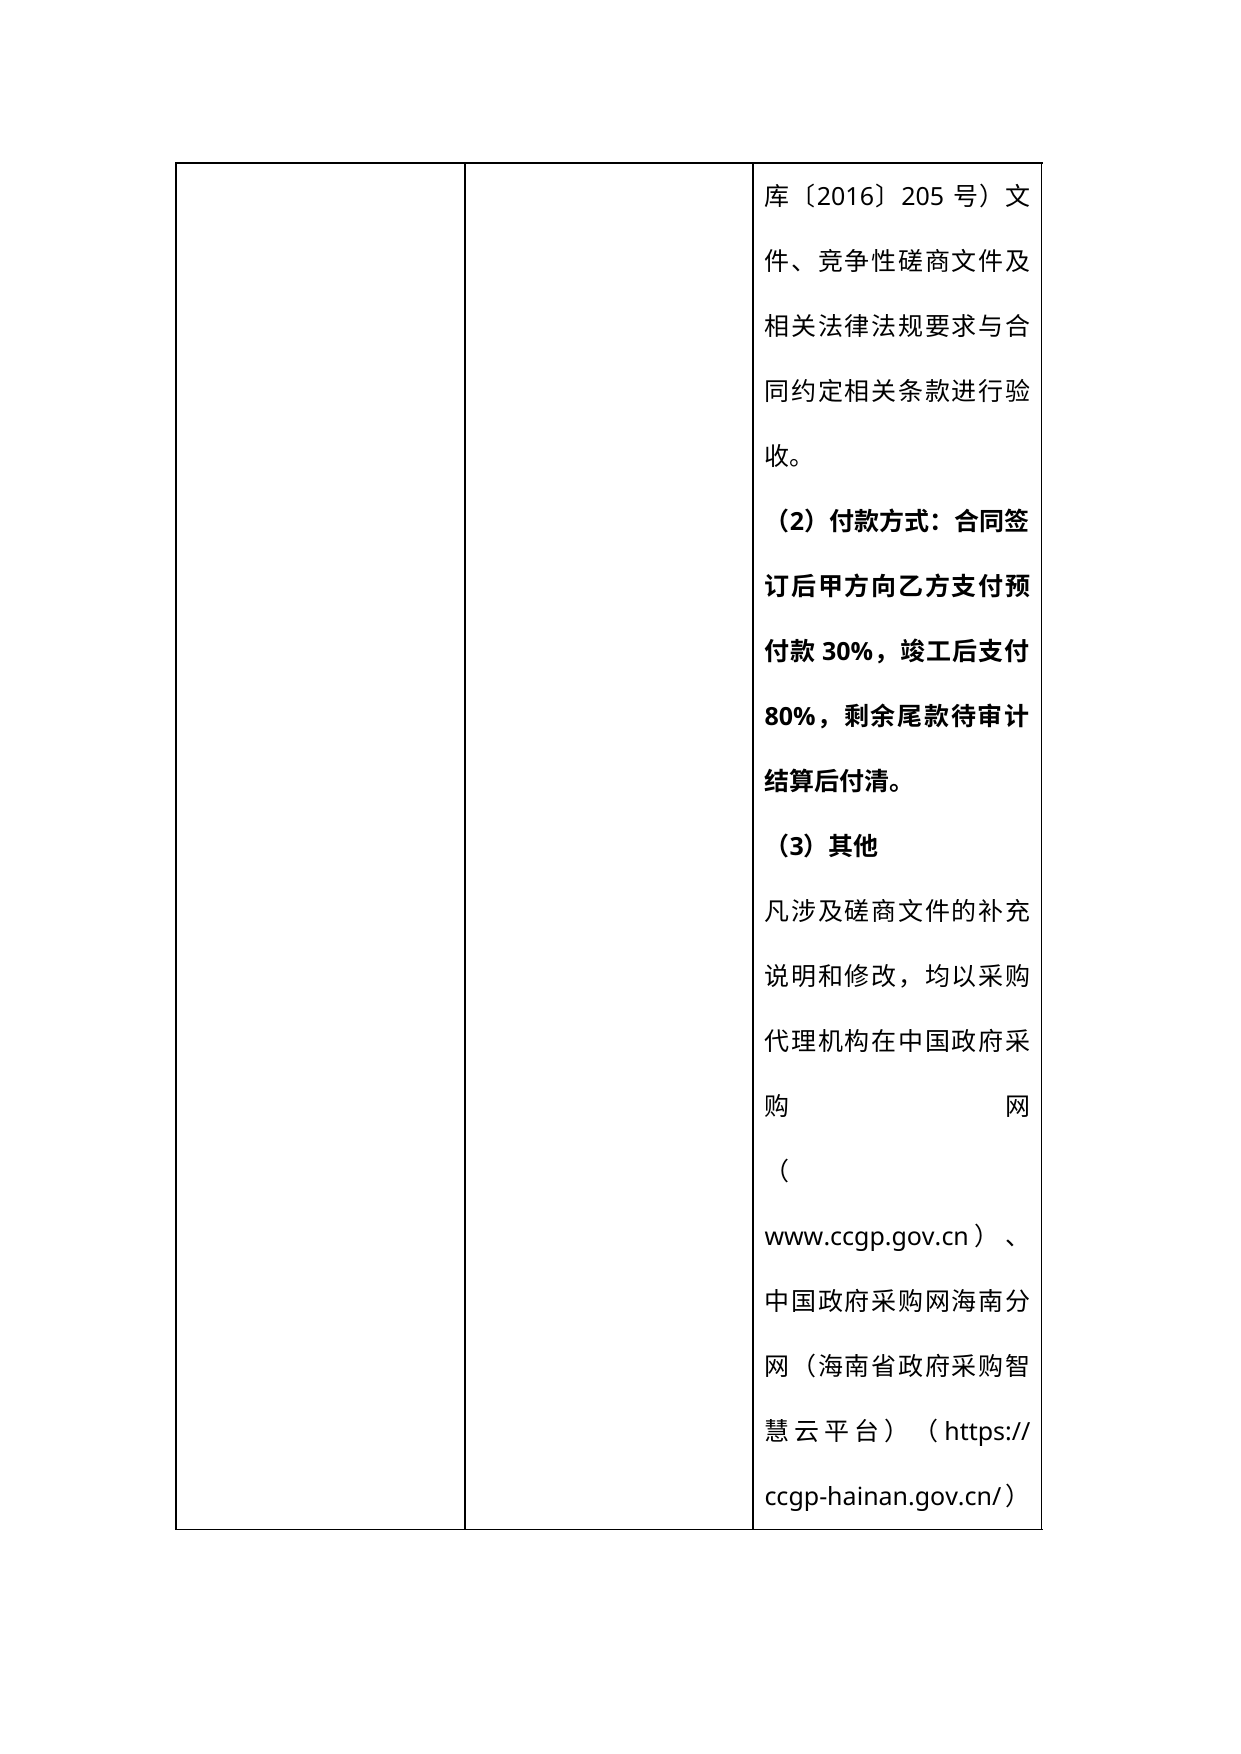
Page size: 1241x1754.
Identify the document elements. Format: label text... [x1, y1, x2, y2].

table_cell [754, 164, 1041, 1528]
table_cell [177, 164, 464, 1528]
table_cell 1 [466, 164, 752, 1528]
